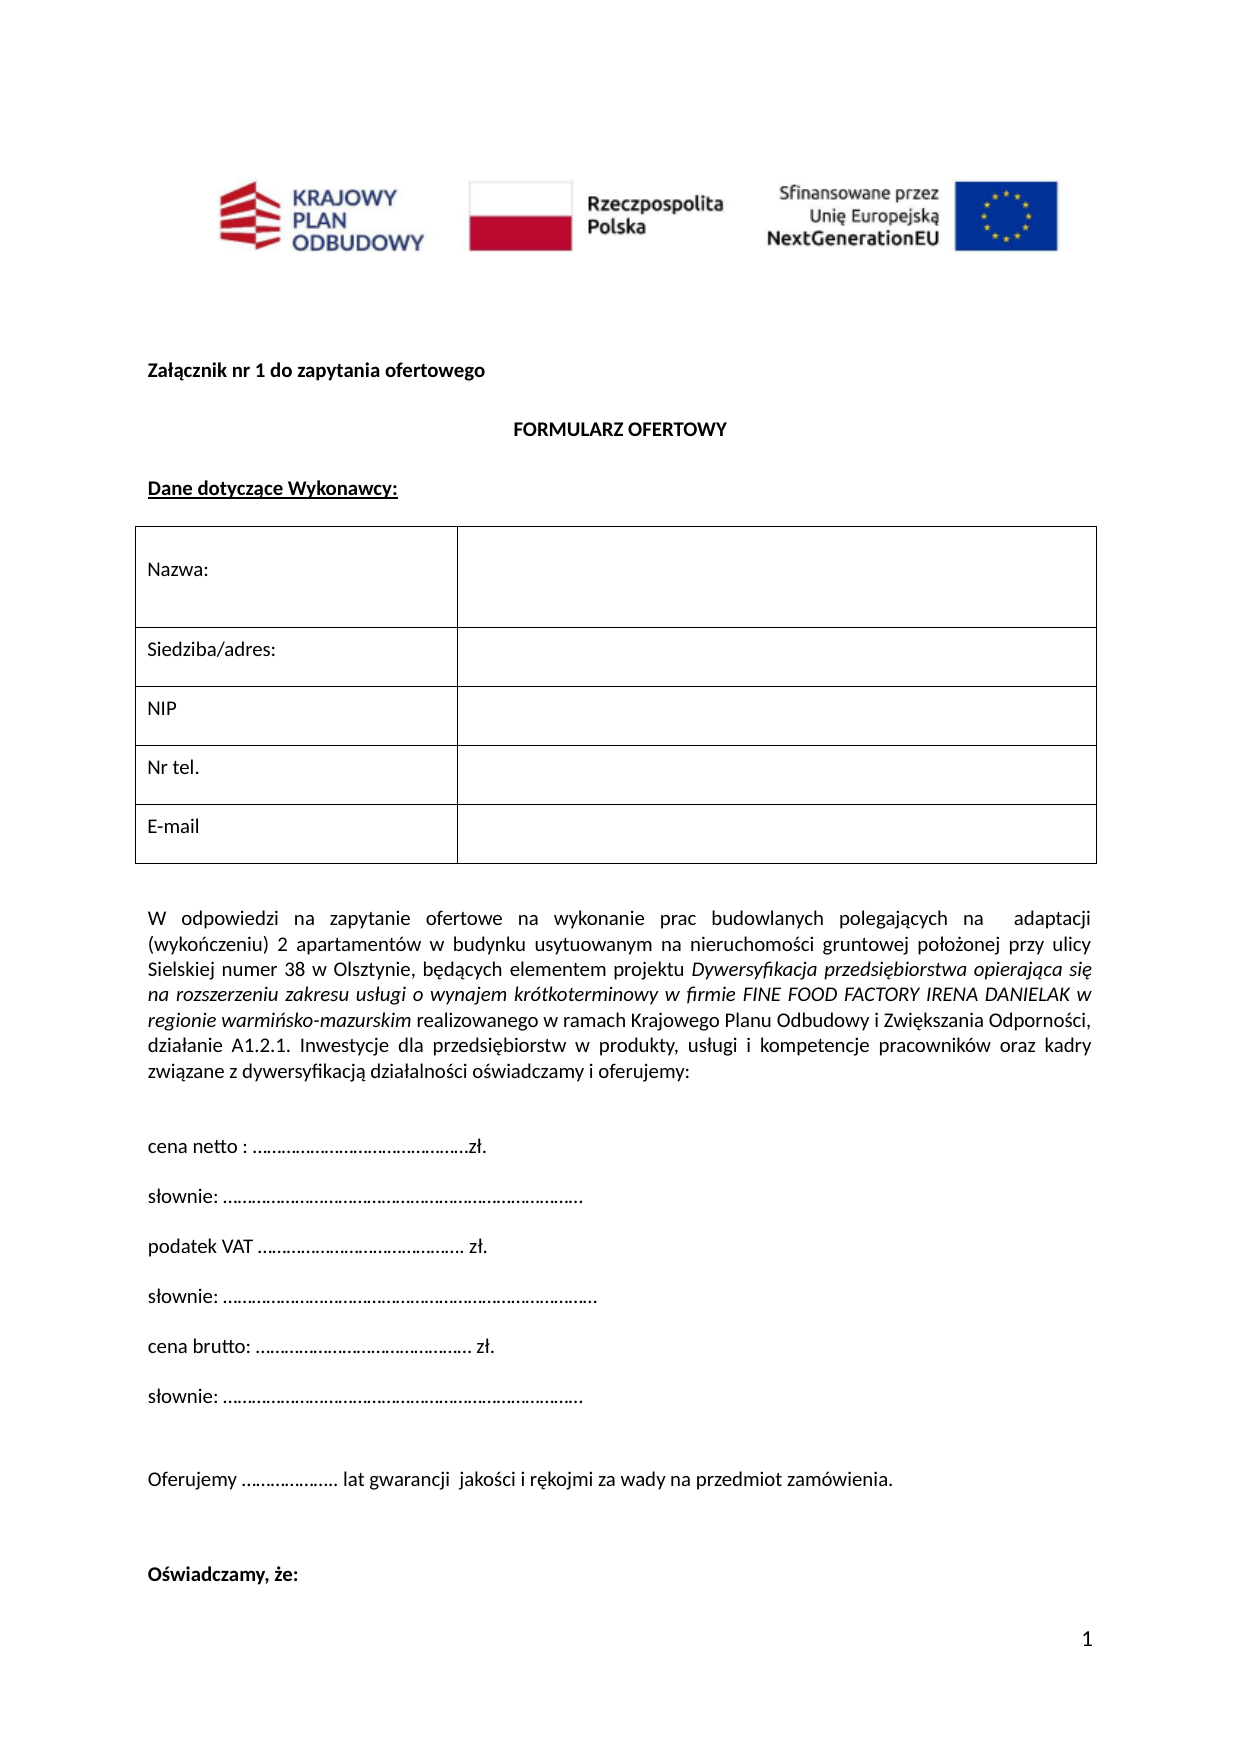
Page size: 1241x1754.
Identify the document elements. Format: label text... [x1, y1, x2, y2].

table_cell [458, 687, 1096, 745]
text Dane dotyczące Wykonawcy: [148, 476, 1093, 501]
text FORMULARZ OFERTOWY [148, 417, 1093, 442]
text Oferujemy ……………….. lat gwarancji jakości i rękojmi za wady na przedmiot zamówienia. [148, 1467, 1093, 1492]
text słownie: ………………………………………………………………… [148, 1183, 1093, 1209]
text W odpowiedzi na zapytanie ofertowe na wykonanie prac budowlanych polegających na adaptacji (wykończeniu) 2 apartamentów w budynku usytuowanym na nieruchomości gruntowej położonej przy ulicy Sielskiej numer 38 w Olsztynie, będących elementem projektu Dywersyfikacja przedsiębiorstwa opierająca się na rozszerzeniu zakresu usługi o wynajem krótkoterminowy w firmie FINE FOOD FACTORY IRENA DANIELAK w regionie warmińsko-mazurskim realizowanego w ramach Krajowego Planu Odbudowy i Zwiększania Odporności, działanie A1.2.1. Inwestycje dla przedsiębiorstw w produkty, usługi i kompetencje pracowników oraz kadry związane z dywersyfikacją działalności oświadczamy i oferujemy: [148, 905, 1093, 1083]
table_cell [458, 746, 1096, 804]
text Oświadczamy, że: [148, 1561, 1093, 1587]
picture [147, 147, 1146, 302]
table_cell Siedziba/adres: [136, 628, 457, 686]
table_cell Nr tel. [136, 746, 457, 804]
text podatek VAT ……………………………………. zł. [148, 1233, 1093, 1259]
table_cell NIP [136, 687, 457, 745]
table_cell [458, 628, 1096, 686]
text słownie: …………………………………………………………………… [148, 1283, 1093, 1309]
text cena brutto: ……………………………………… zł. [148, 1333, 1093, 1359]
table_header [458, 527, 1096, 627]
table_header Nazwa: [136, 527, 457, 627]
table_cell E-mail [136, 805, 457, 863]
text cena netto : ………………………………………zł. [148, 1133, 1093, 1159]
table_cell [458, 805, 1096, 863]
text słownie: ………………………………………………………………… [148, 1383, 1093, 1409]
text Załącznik nr 1 do zapytania ofertowego [148, 358, 1093, 383]
